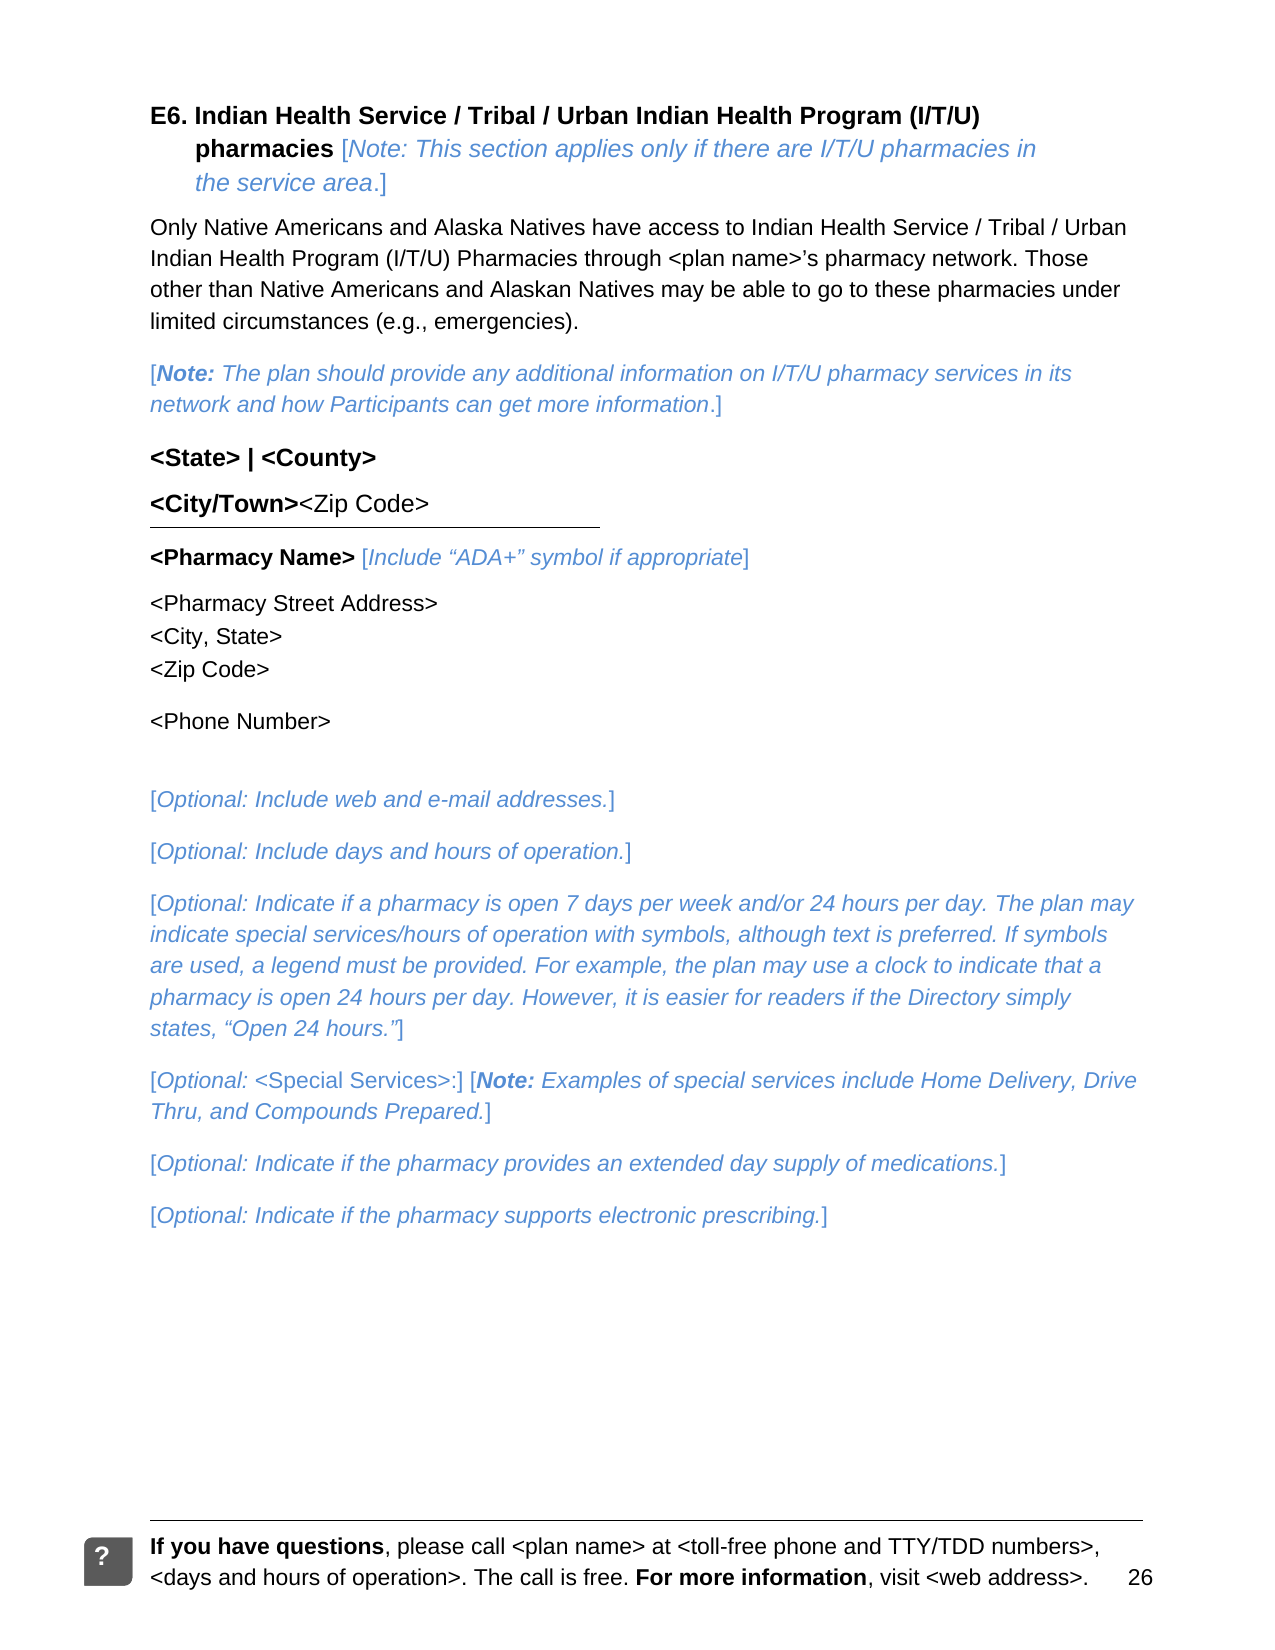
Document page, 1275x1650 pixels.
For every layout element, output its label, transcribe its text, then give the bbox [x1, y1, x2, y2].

text <State> | <County> [150, 439, 1143, 473]
text [Optional: Include web and e-mail addresses.] [150, 782, 1143, 813]
text [Optional: Indicate if the pharmacy supports electronic prescribing.] [150, 1199, 1143, 1230]
text <Phone Number> [150, 703, 1143, 736]
text [Optional: Indicate if the pharmacy provides an extended day supply of medications.] [150, 1147, 1143, 1178]
text [Optional: Include days and hours of operation.] [150, 834, 1143, 866]
text <Pharmacy Street Address> <City, State> <Zip Code> [150, 584, 1143, 684]
text Only Native Americans and Alaska Natives have access to Indian Health Service / Tribal / Urban Indian Health Program (I/T/U) Pharmacies through <plan name>’s pharmacy network. Those other than Native Americans and Alaskan Natives may be able to go to these pharmacies under limited circumstances (e.g., emergencies). [150, 210, 1143, 335]
text <Pharmacy Name> [Include “ADA+” symbol if appropriate] [150, 541, 1143, 572]
text [Note: The plan should provide any additional information on I/T/U pharmacy services in its network and how Participants can get more information.] [150, 356, 1143, 419]
text [Optional: Indicate if a pharmacy is open 7 days per week and/or 24 hours per day. The plan may indicate special services/hours of operation with symbols, although text is preferred. If symbols are used, a legend must be provided. For example, the plan may use a clock to indicate that a pharmacy is open 24 hours per day. However, it is easier for readers if the Directory simply states, “Open 24 hours.”] [150, 886, 1143, 1043]
text <City/Town><Zip Code> [150, 485, 600, 527]
text E6. Indian Health Service / Tribal / Urban Indian Health Program (I/T/U) pharmacies [Note: This section applies only if there are I/T/U pharmacies in the service area.] [150, 98, 1068, 198]
text [Optional: <Special Services>:] [Note: Examples of special services include Home Delivery, Drive Thru, and Compounds Prepared.] [150, 1063, 1143, 1126]
